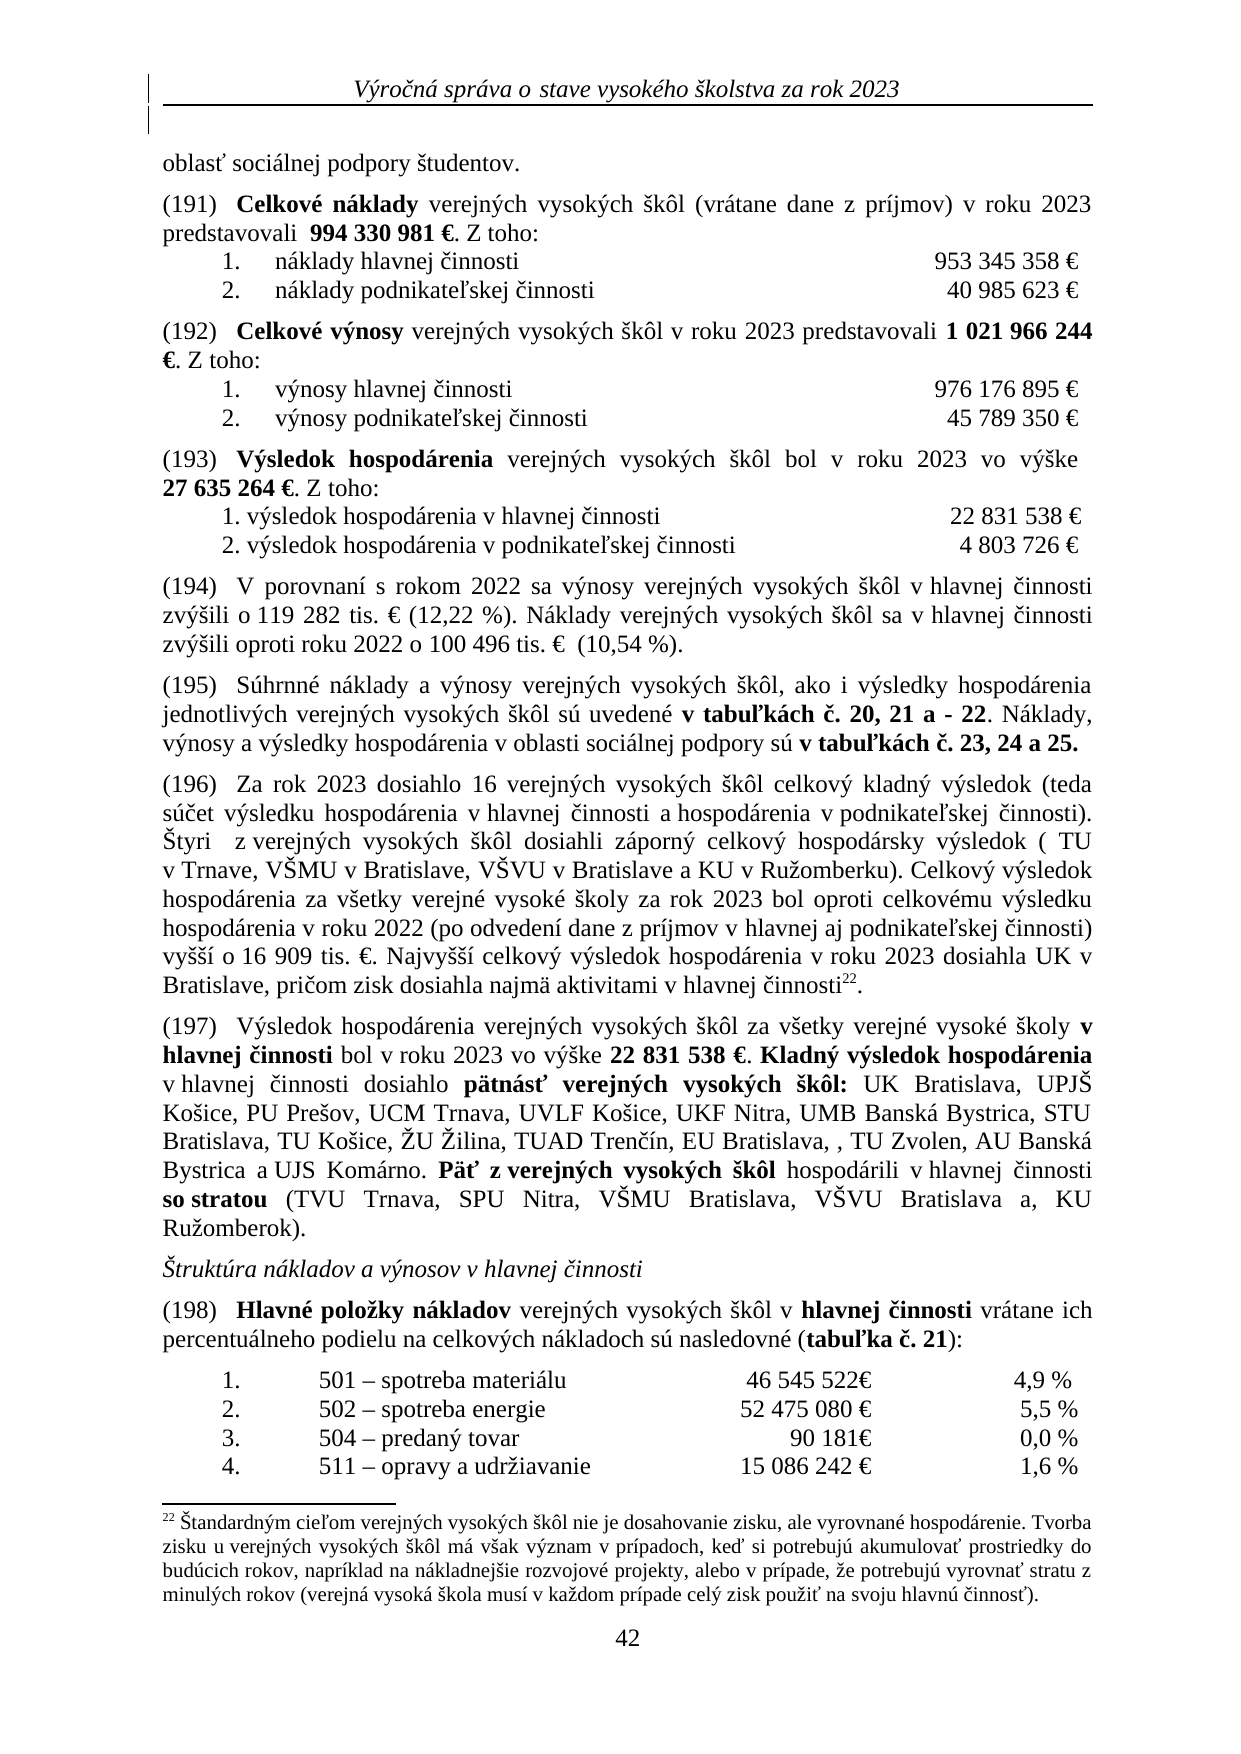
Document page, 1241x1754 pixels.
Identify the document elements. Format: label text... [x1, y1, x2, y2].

text Za rok 2023 dosiahlo 16 verejných vysokých škôl celkový kladný výsledok (teda súčet výsledku hospodárenia v hlavnej činnosti a hospodárenia v podnikateľskej činnosti). Štyri z verejných vysokých škôl dosiahli záporný celkový hospodársky výsledok ( TU v Trnave, VŠMU v Bratislave, VŠVU v Bratislave a KU v Ružomberku). Celkový výsledok hospodárenia za všetky verejné vysoké školy za rok 2023 bol oproti celkovému výsledku hospodárenia v roku 2022 (po odvedení dane z príjmov v hlavnej aj podnikateľskej činnosti) vyšší o 16 909 tis. €. Najvyšší celkový výsledok hospodárenia v roku 2023 dosiahla UK v Bratislave, pričom zisk dosiahla najmä aktivitami v hlavnej činnosti. [162, 769, 1093, 999]
text 2. výsledok hospodárenia v podnikateľskej činnosti 4 803 726 € [222, 530, 1093, 559]
list 511 – opravy a udržiavanie 15 086 242 € 1,6 % [222, 1451, 1093, 1480]
list 504 – predaný tovar 90 181€ 0,0 % [222, 1423, 1093, 1451]
text Celkové výnosy verejných vysokých škôl v roku 2023 predstavovali 1 021 966 244 €. Z toho: [162, 316, 1093, 374]
list výnosy podnikateľskej činnosti 45 789 350 € [222, 403, 1093, 431]
text Hlavné položky nákladov verejných vysokých škôl v hlavnej činnosti vrátane ich percentuálneho podielu na celkových nákladoch sú nasledovné (tabuľka č. 21): [162, 1295, 1093, 1353]
list výnosy hlavnej činnosti 976 176 895 € [222, 374, 1093, 403]
text Výsledok hospodárenia verejných vysokých škôl za všetky verejné vysoké školy v hlavnej činnosti bol v roku 2023 vo výške 22 831 538 €. Kladný výsledok hospodárenia v hlavnej činnosti dosiahlo pätnásť verejných vysokých škôl: UK Bratislava, UPJŠ Košice, PU Prešov, UCM Trnava, UVLF Košice, UKF Nitra, UMB Banská Bystrica, STU Bratislava, TU Košice, ŽU Žilina, TUAD Trenčín, EU Bratislava, , TU Zvolen, AU Banská Bystrica a UJS Komárno. Päť z verejných vysokých škôl hospodárili v hlavnej činnosti so stratou (TVU Trnava, SPU Nitra, VŠMU Bratislava, VŠVU Bratislava a, KU Ružomberok). [162, 1011, 1093, 1241]
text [162, 148, 1093, 176]
list 501 – spotreba materiálu 46 545 522€ 4,9 % [222, 1365, 1093, 1394]
text Celkové náklady verejných vysokých škôl (vrátane dane z príjmov) v roku 2023 predstavovali 994 330 981 €. Z toho: [162, 189, 1093, 246]
text Výsledok hospodárenia verejných vysokých škôl bol v roku 2023 vo výške 27 635 264 €. Z toho: [162, 444, 1093, 501]
list Štruktúra nákladov a výnosov v hlavnej činnosti [162, 1254, 1093, 1283]
text Súhrnné náklady a výnosy verejných vysokých škôl, ako i výsledky hospodárenia jednotlivých verejných vysokých škôl sú uvedené v tabuľkách č. 20, 21 a - 22. Náklady, výnosy a výsledky hospodárenia v oblasti sociálnej podpory sú v tabuľkách č. 23, 24 a 25. [162, 670, 1093, 756]
text V porovnaní s rokom 2022 sa výnosy verejných vysokých škôl v hlavnej činnosti zvýšili o 119 282 tis. € (12,22 %). Náklady verejných vysokých škôl sa v hlavnej činnosti zvýšili oproti roku 2022 o 100 496 tis. € (10,54 %). [162, 571, 1093, 658]
list náklady hlavnej činnosti 953 345 358 € [222, 246, 1093, 275]
text 1. výsledok hospodárenia v hlavnej činnosti 22 831 538 € [222, 501, 1093, 530]
list náklady podnikateľskej činnosti 40 985 623 € [222, 275, 1093, 304]
list 502 – spotreba energie 52 475 080 € 5,5 % [222, 1394, 1093, 1423]
